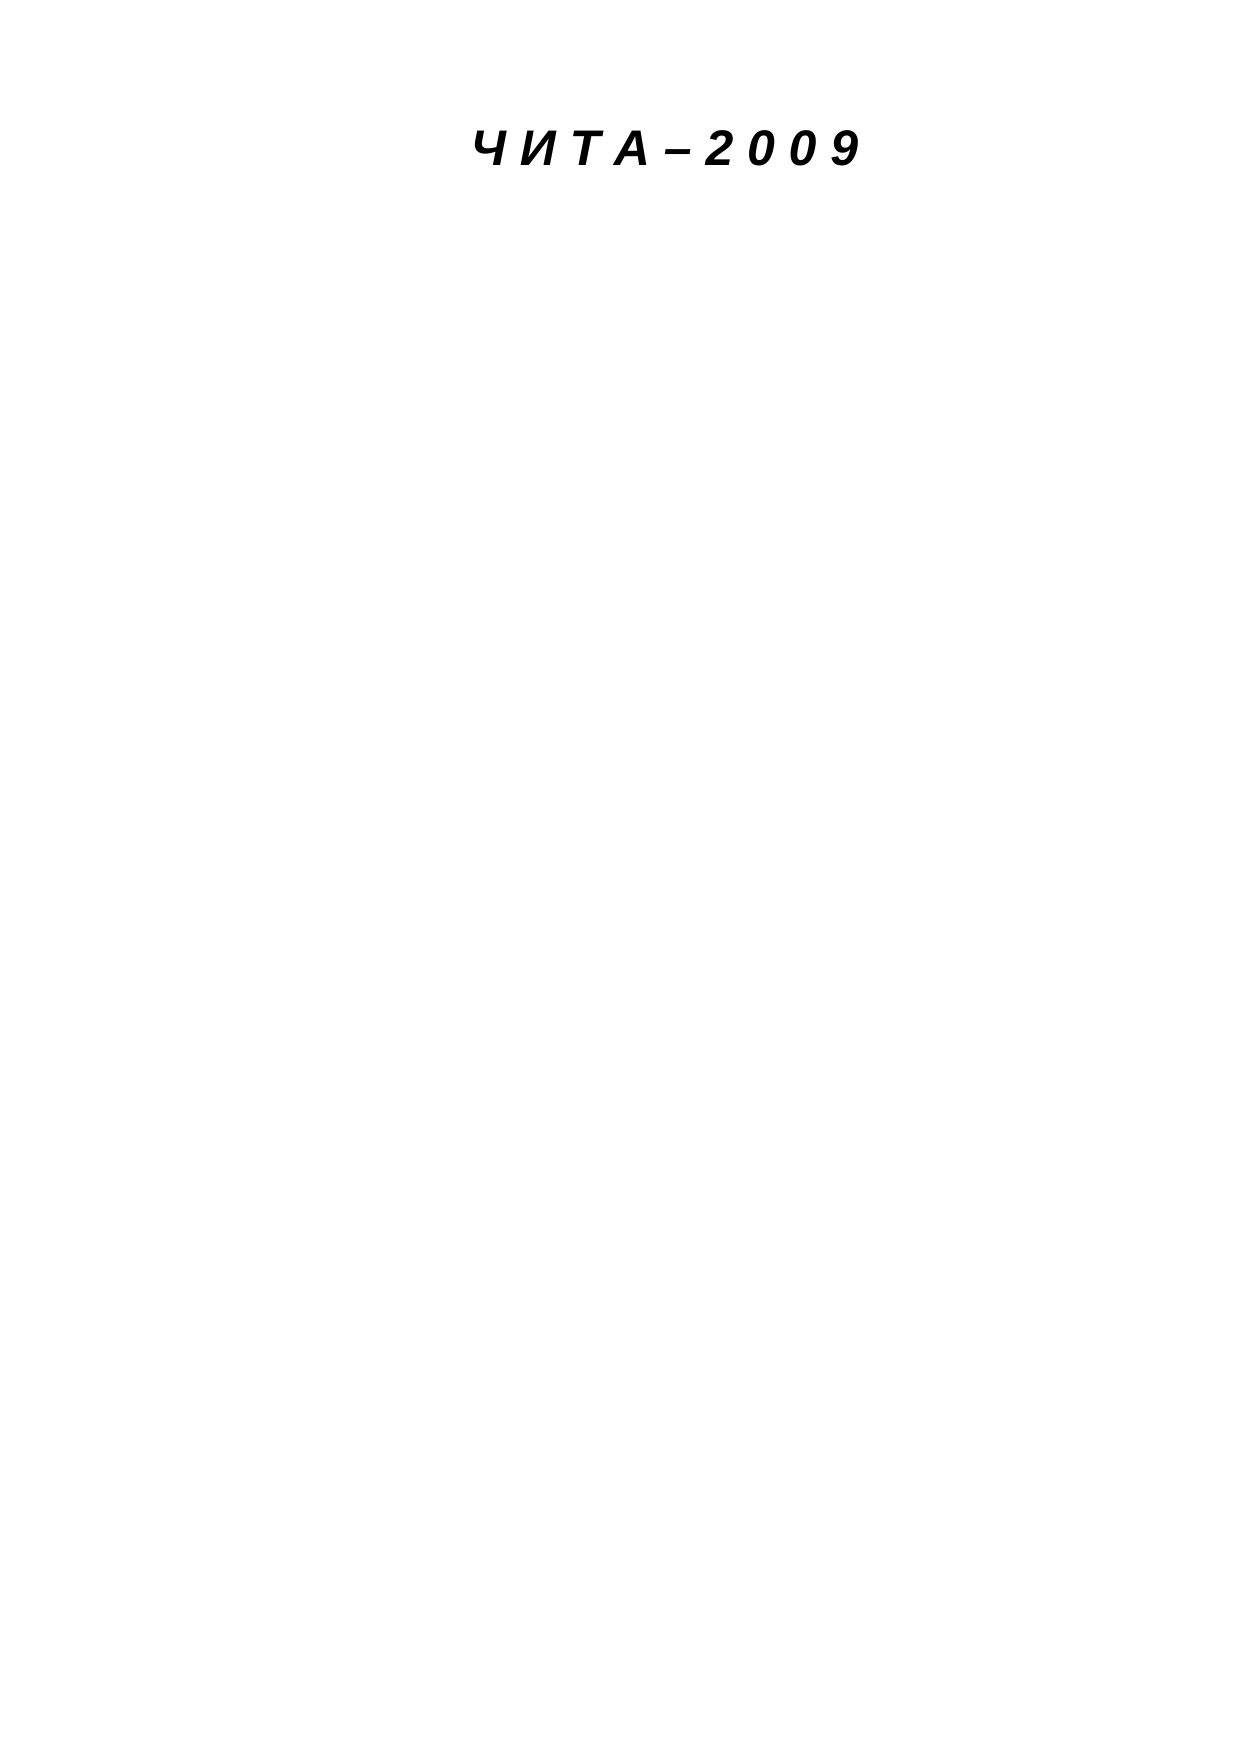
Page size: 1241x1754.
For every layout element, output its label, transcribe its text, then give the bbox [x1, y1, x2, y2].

text Ч И Т А – 2 0 0 9 [177, 118, 1152, 176]
